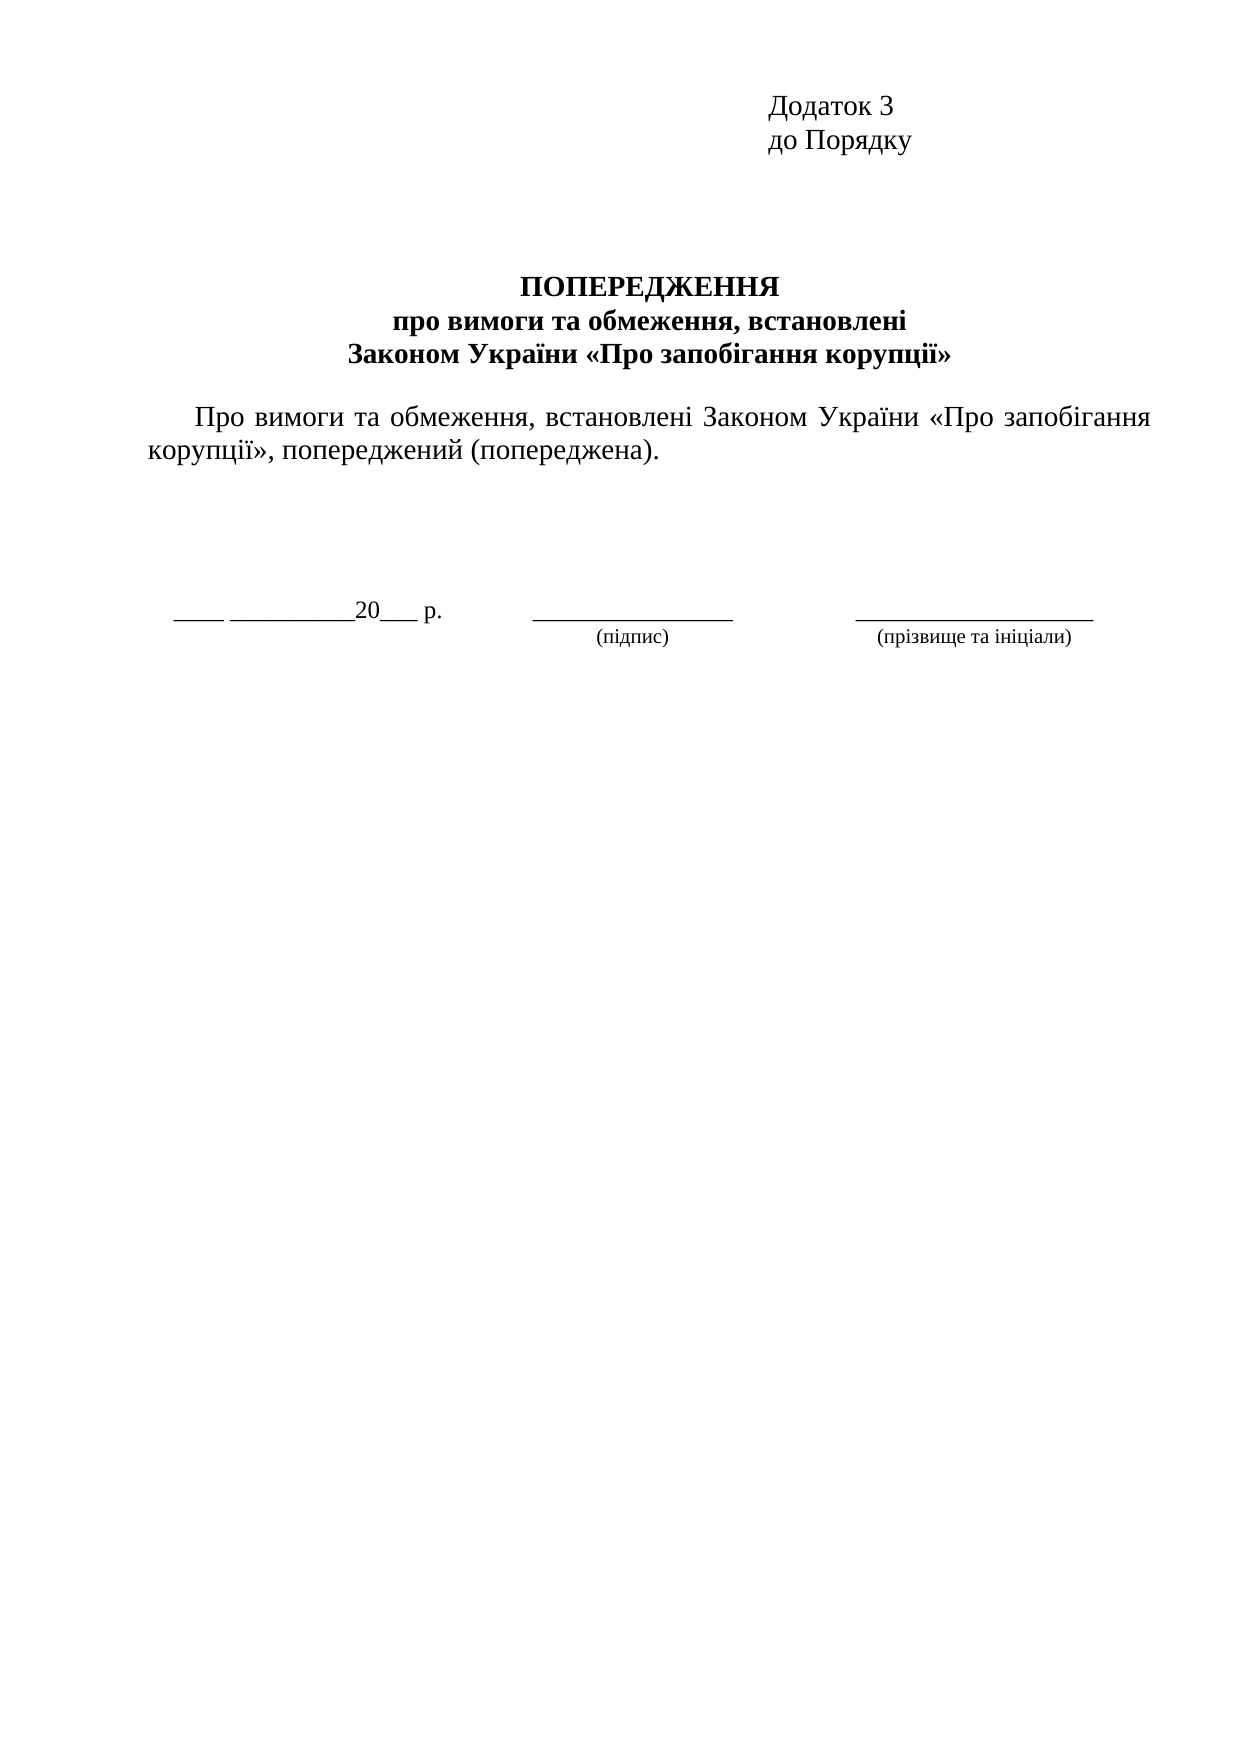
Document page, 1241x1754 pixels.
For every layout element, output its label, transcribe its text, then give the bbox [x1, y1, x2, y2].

table_header ____ __________20___ р. [148, 580, 468, 664]
text Законом України «Про запобігання корупції» [194, 337, 1105, 370]
table_header ________________ (підпис) [468, 580, 797, 664]
table_header ___________________ (прізвище та ініціали) [797, 580, 1152, 664]
text ПОПЕРЕДЖЕННЯ про вимоги та обмеження, встановлені [194, 269, 1105, 337]
table_header Додаток 3 до Порядку [768, 89, 1149, 156]
text Про вимоги та обмеження, встановлені Законом України «Про запобігання корупції», попереджений (попереджена). [148, 399, 1152, 466]
